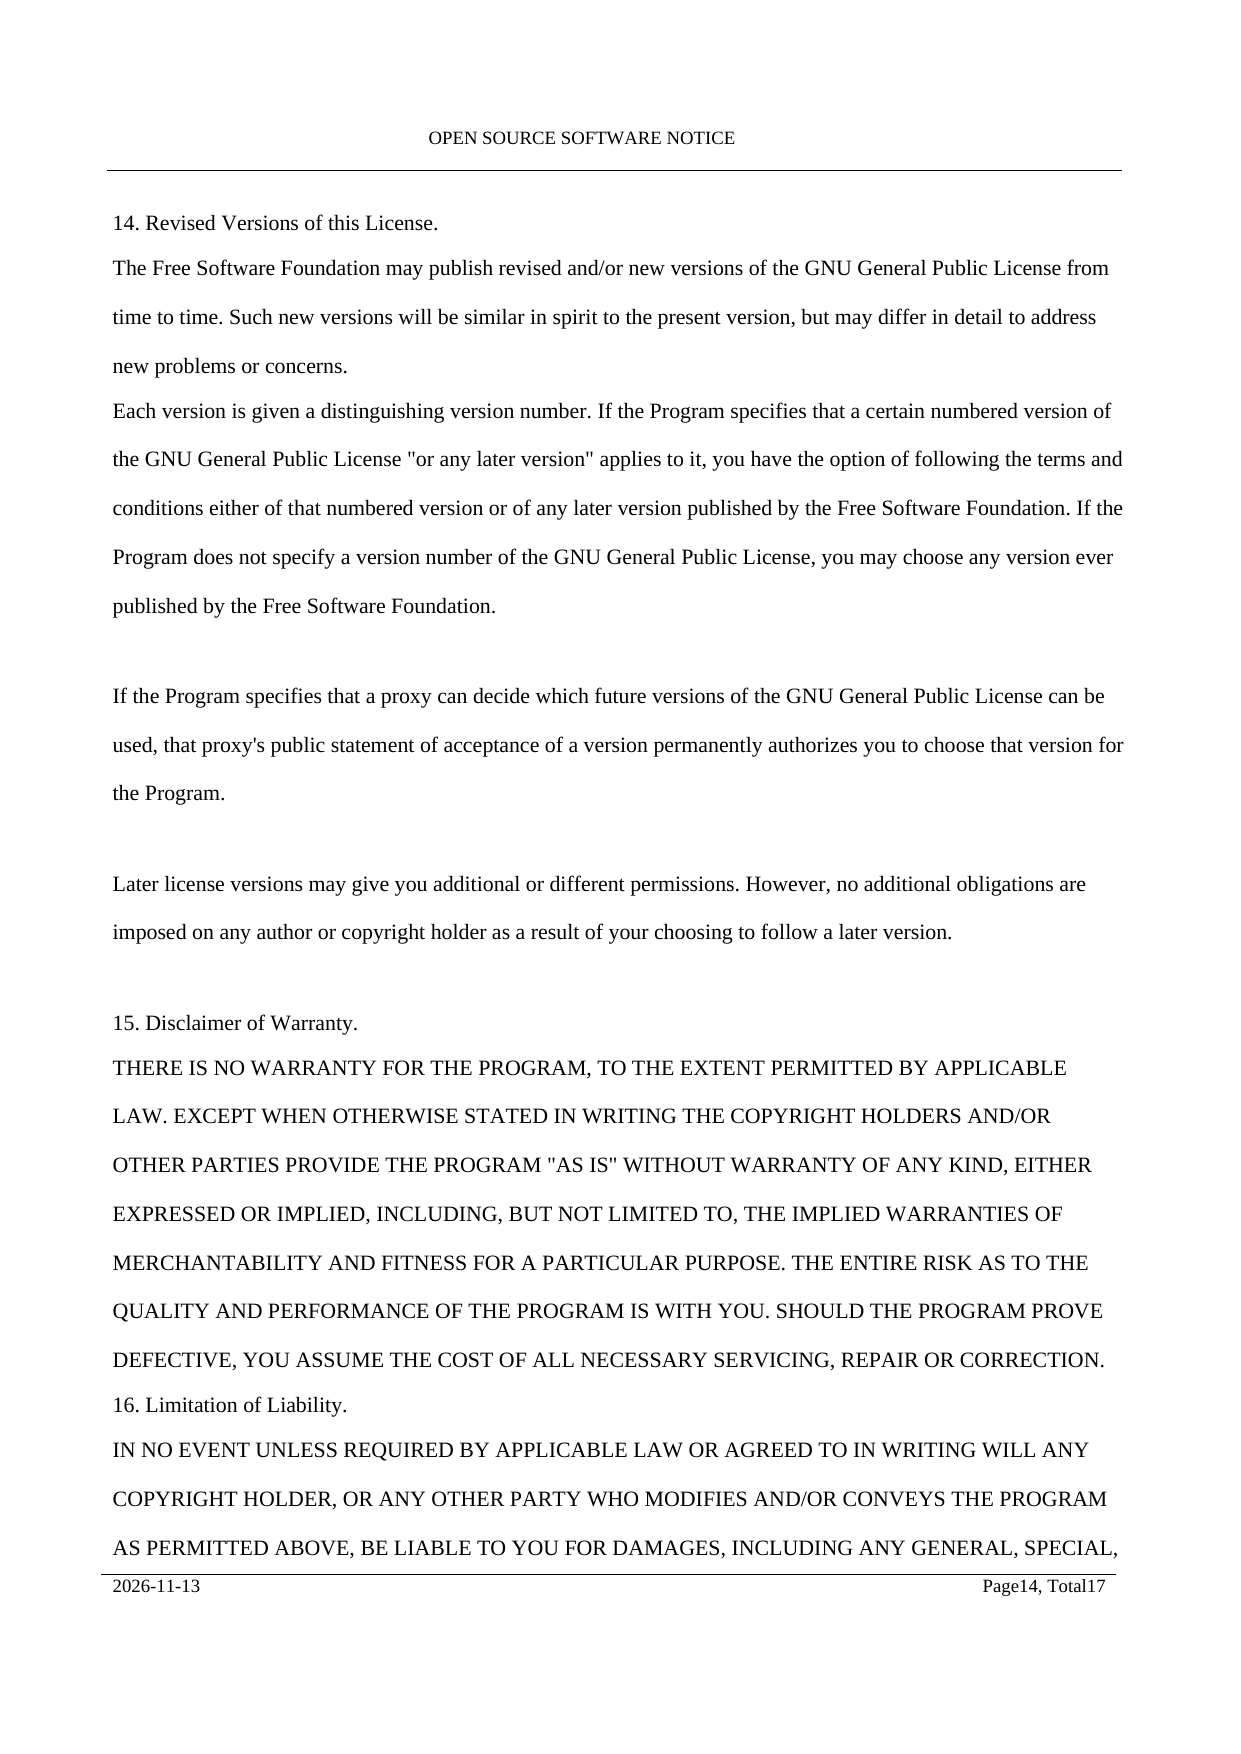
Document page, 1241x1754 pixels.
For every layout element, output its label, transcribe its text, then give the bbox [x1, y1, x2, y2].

text 15. Disclaimer of Warranty. [112, 1006, 1128, 1038]
text Later license versions may give you additional or different permissions. However, no additional obligations are imposed on any author or copyright holder as a result of your choosing to follow a later version. [112, 867, 1128, 948]
text Each version is given a distinguishing version number. If the Program specifies that a certain numbered version of the GNU General Public License "or any later version" applies to it, you have the option of following the terms and conditions either of that numbered version or of any later version published by the Free Software Foundation. If the Program does not specify a version number of the GNU General Public License, you may choose any version ever published by the Free Software Foundation. [112, 394, 1128, 622]
text 16. Limitation of Liability. [112, 1389, 1128, 1421]
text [112, 1434, 1128, 1564]
text THERE IS NO WARRANTY FOR THE PROGRAM, TO THE EXTENT PERMITTED BY APPLICABLE LAW. EXCEPT WHEN OTHERWISE STATED IN WRITING THE COPYRIGHT HOLDERS AND/OR OTHER PARTIES PROVIDE THE PROGRAM "AS IS" WITHOUT WARRANTY OF ANY KIND, EITHER EXPRESSED OR IMPLIED, INCLUDING, BUT NOT LIMITED TO, THE IMPLIED WARRANTIES OF MERCHANTABILITY AND FITNESS FOR A PARTICULAR PURPOSE. THE ENTIRE RISK AS TO THE QUALITY AND PERFORMANCE OF THE PROGRAM IS WITH YOU. SHOULD THE PROGRAM PROVE DEFECTIVE, YOU ASSUME THE COST OF ALL NECESSARY SERVICING, REPAIR OR CORRECTION. [112, 1051, 1128, 1376]
text 14. Revised Versions of this License. [112, 206, 1128, 239]
text If the Program specifies that a proxy can decide which future versions of the GNU General Public License can be used, that proxy's public statement of acceptance of a version permanently authorizes you to choose that version for the Program. [112, 679, 1128, 809]
text The Free Software Foundation may publish revised and/or new versions of the GNU General Public License from time to time. Such new versions will be similar in spirit to the present version, but may differ in detail to address new problems or concerns. [112, 251, 1128, 381]
